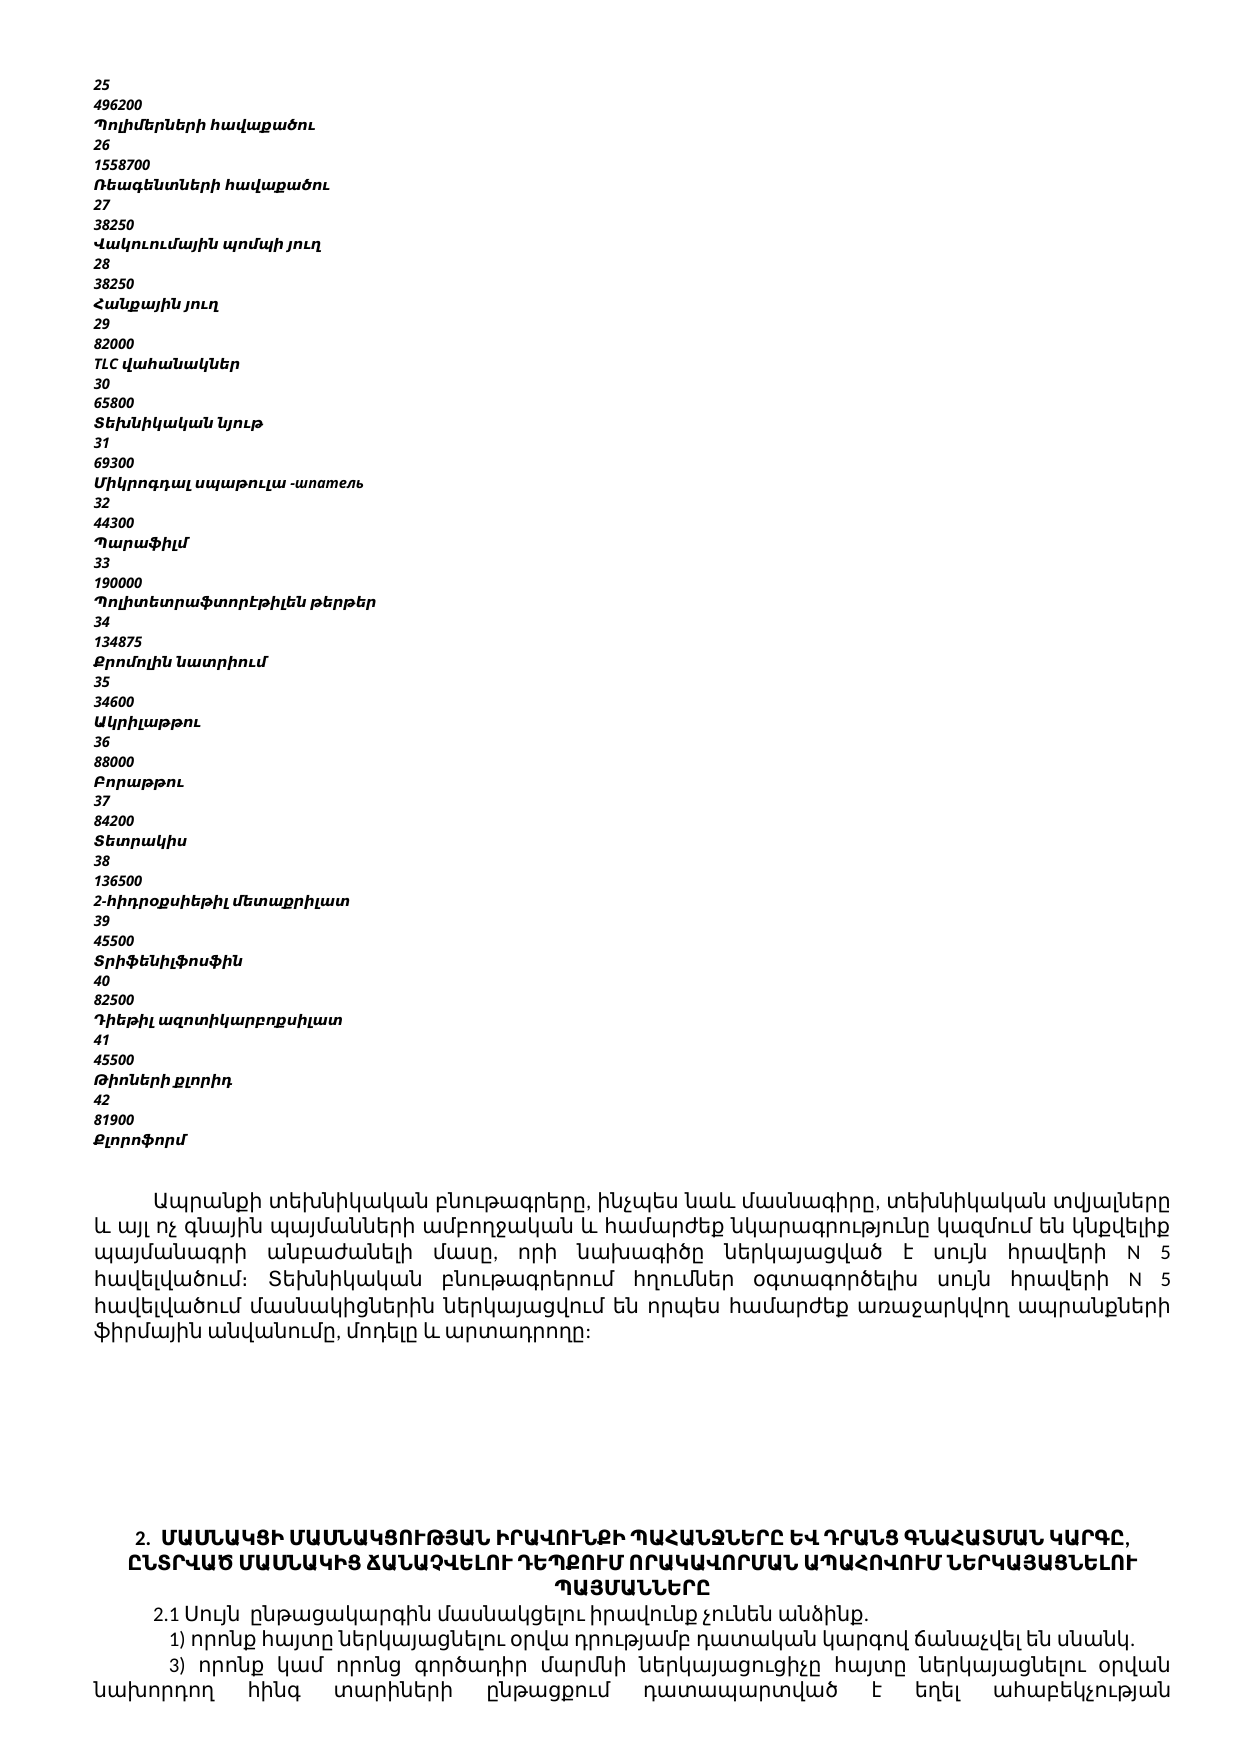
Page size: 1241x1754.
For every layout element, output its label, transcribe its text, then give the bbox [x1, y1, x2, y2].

text Ապրանքի տեխնիկական բնութագրերը, ինչպես նաև մասնագիրը, տեխնիկական տվյալները և այլ ոչ գնային պայմանների ամբողջական և համարժեք նկարագրությունը կազմում են կնքվելիք պայմանագրի անբաժանելի մասը, որի նախագիծը ներկայացված է սույն հրավերի N 5 հավելվածում։ Տեխնիկական բնութագրերում հղումներ օգտագործելիս սույն հրավերի N 5 հավելվածում մասնակիցներին ներկայացվում են որպես համարժեք առաջարկվող ապրանքների ֆիրմային անվանումը, մոդելը և արտադրողը: [94, 1188, 1171, 1344]
text 2. ՄԱՍՆԱԿՑԻ ՄԱՍՆԱԿՑՈՒԹՅԱՆ ԻՐԱՎՈՒՆՔԻ ՊԱՀԱՆՋՆԵՐԸ ԵՎ ԴՐԱՆՑ ԳՆԱՀԱՏՄԱՆ ԿԱՐԳԸ, ԸՆՏՐՎԱԾ ՄԱՍՆԱԿԻՑ ՃԱՆԱՉՎԵԼՈՒ ԴԵՊՔՈՒՄ ՈՐԱԿԱՎՈՐՄԱՆ ԱՊԱՀՈՎՈՒՄ ՆԵՐԿԱՅԱՑՆԵԼՈՒ ՊԱՅՄԱՆՆԵՐԸ [94, 1525, 1171, 1601]
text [94, 1652, 1171, 1703]
text 1) որոնք հայտը ներկայացնելու օրվա դրությամբ դատական կարգով ճանաչվել են սնանկ. [94, 1626, 1171, 1652]
text 2.1 Սույն ընթացակարգին մասնակցելու իրավունք չունեն անձինք. [94, 1601, 1171, 1626]
